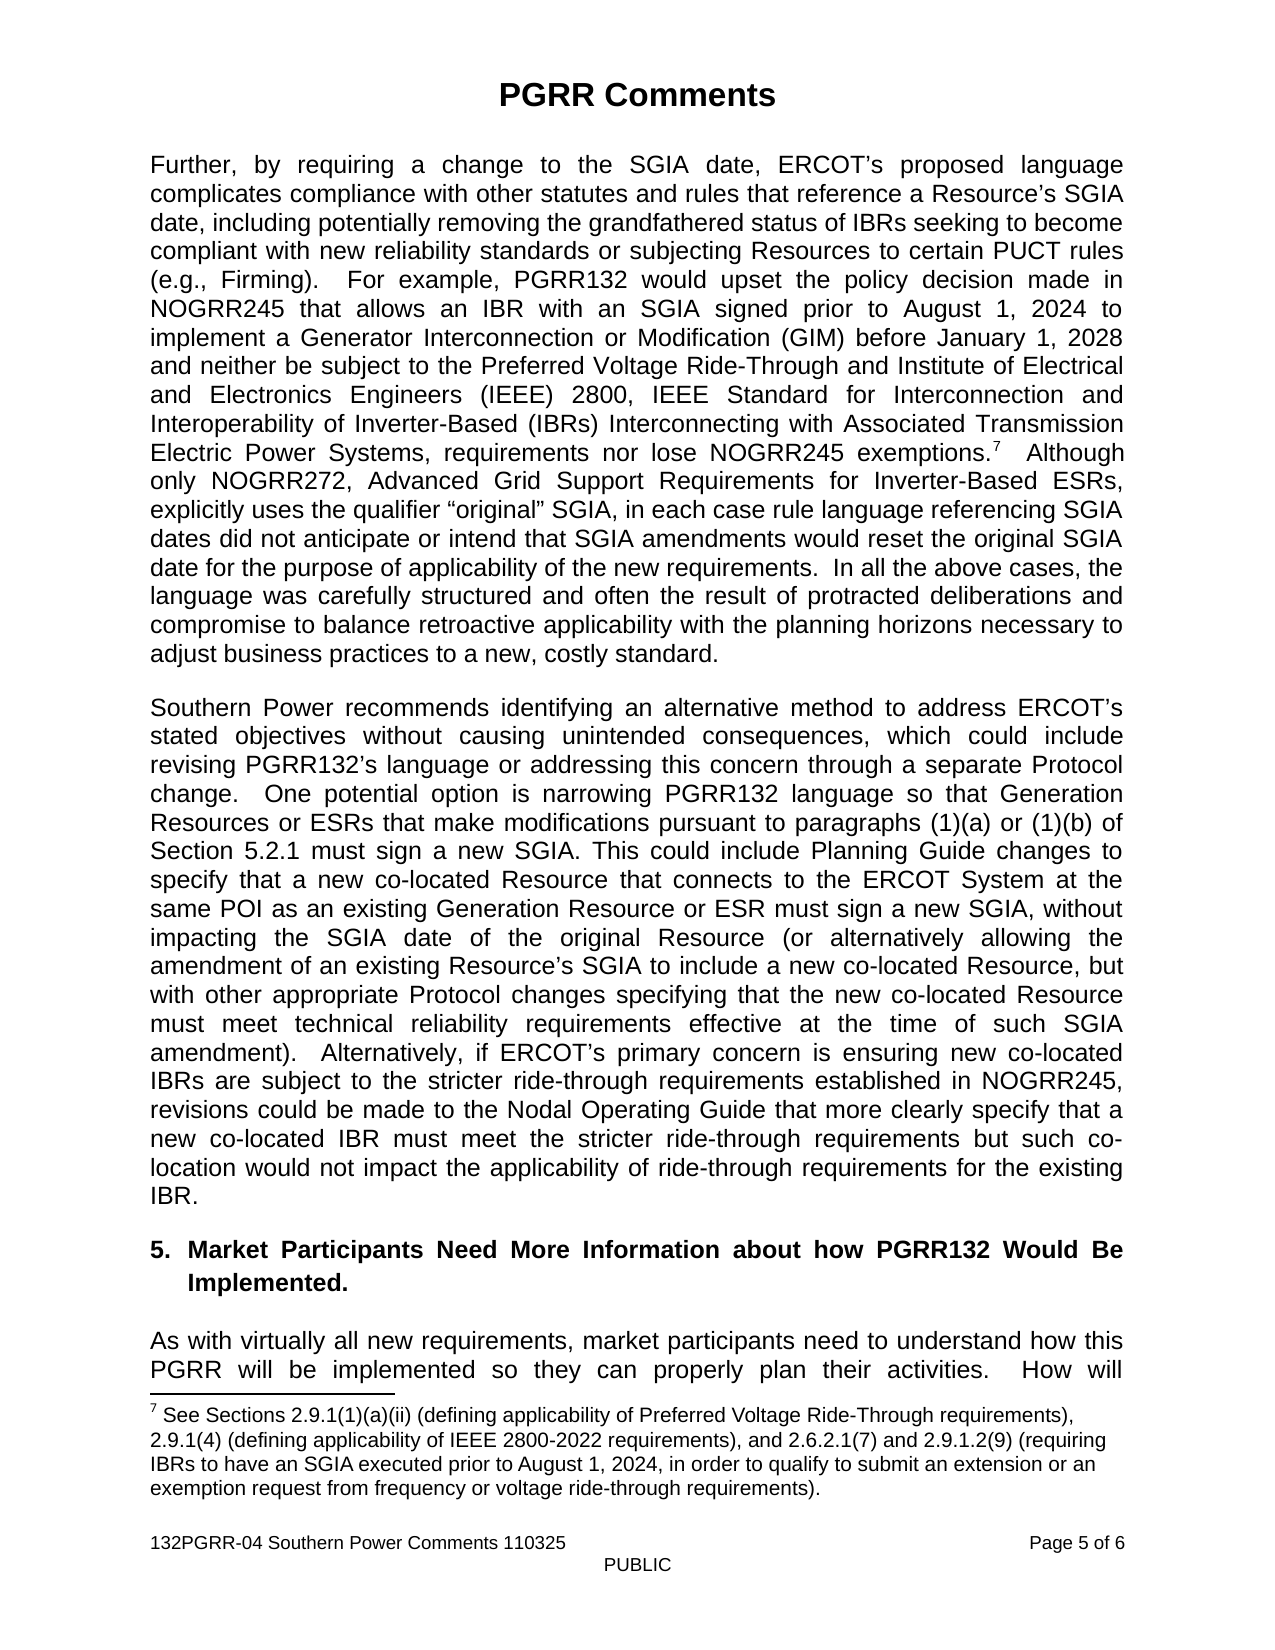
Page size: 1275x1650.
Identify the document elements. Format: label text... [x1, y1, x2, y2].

list Market Participants Need More Information about how PGRR132 Would Be Implemented. [150, 1235, 1125, 1297]
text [150, 1326, 1125, 1383]
text Further, by requiring a change to the SGIA date, ERCOT’s proposed language complicates compliance with other statutes and rules that reference a Resource’s SGIA date, including potentially removing the grandfathered status of IBRs seeking to become compliant with new reliability standards or subjecting Resources to certain PUCT rules (e.g., Firming). For example, PGRR132 would upset the policy decision made in NOGRR245 that allows an IBR with an SGIA signed prior to August 1, 2024 to implement a Generator Interconnection or Modification (GIM) before January 1, 2028 and neither be subject to the Preferred Voltage Ride-Through and Institute of Electrical and Electronics Engineers (IEEE) 2800, IEEE Standard for Interconnection and Interoperability of Inverter-Based (IBRs) Interconnecting with Associated Transmission Electric Power Systems, requirements nor lose NOGRR245 exemptions. Although only NOGRR272, Advanced Grid Support Requirements for Inverter-Based ESRs, explicitly uses the qualifier “original” SGIA, in each case rule language referencing SGIA dates did not anticipate or intend that SGIA amendments would reset the original SGIA date for the purpose of applicability of the new requirements. In all the above cases, the language was carefully structured and often the result of protracted deliberations and compromise to balance retroactive applicability with the planning horizons necessary to adjust business practices to a new, costly standard. [150, 150, 1125, 667]
text Southern Power recommends identifying an alternative method to address ERCOT’s stated objectives without causing unintended consequences, which could include revising PGRR132’s language or addressing this concern through a separate Protocol change. One potential option is narrowing PGRR132 language so that Generation Resources or ESRs that make modifications pursuant to paragraphs (1)(a) or (1)(b) of Section 5.2.1 must sign a new SGIA. This could include Planning Guide changes to specify that a new co-located Resource that connects to the ERCOT System at the same POI as an existing Generation Resource or ESR must sign a new SGIA, without impacting the SGIA date of the original Resource (or alternatively allowing the amendment of an existing Resource’s SGIA to include a new co-located Resource, but with other appropriate Protocol changes specifying that the new co-located Resource must meet technical reliability requirements effective at the time of such SGIA amendment). Alternatively, if ERCOT’s primary concern is ensuring new co-located IBRs are subject to the stricter ride-through requirements established in NOGRR245, revisions could be made to the Nodal Operating Guide that more clearly specify that a new co-located IBR must meet the stricter ride-through requirements but such co-location would not impact the applicability of ride-through requirements for the existing IBR. [150, 692, 1125, 1210]
